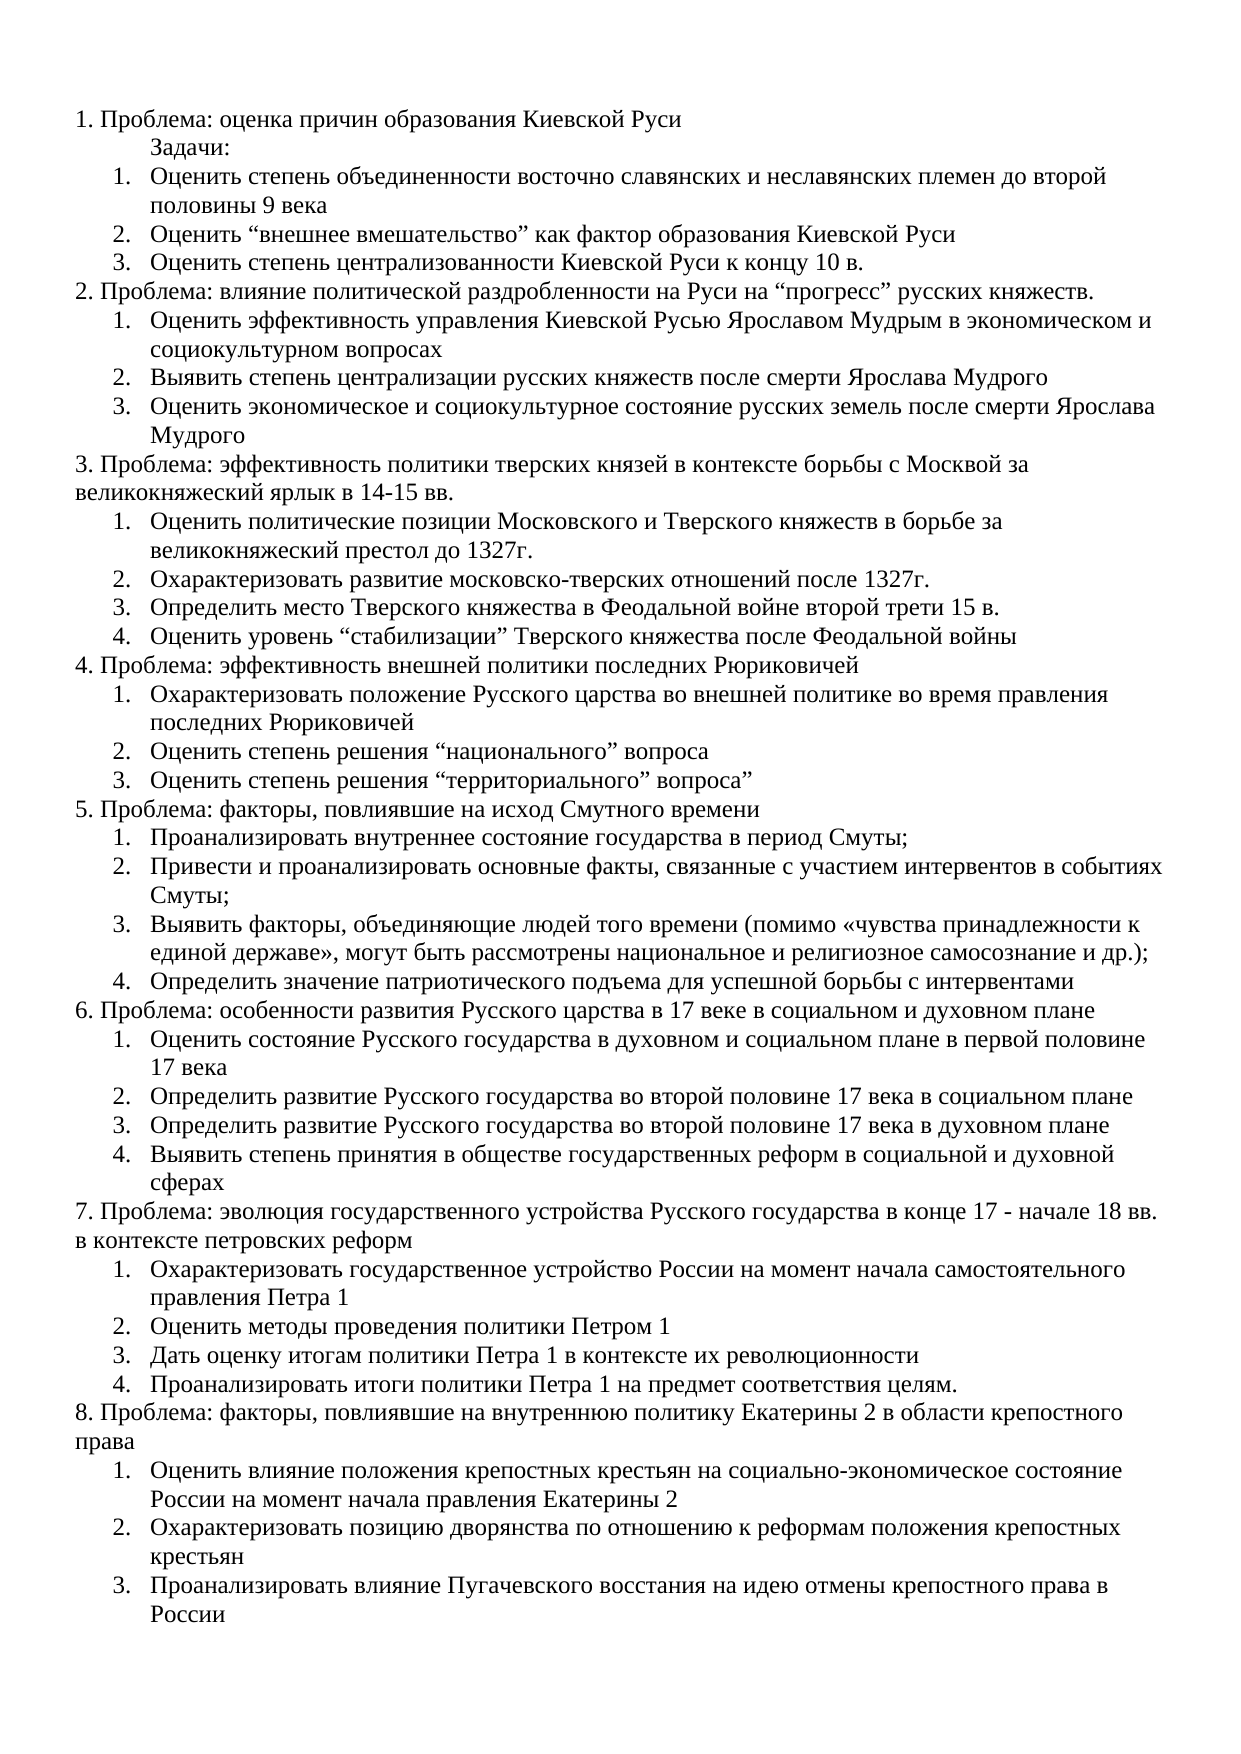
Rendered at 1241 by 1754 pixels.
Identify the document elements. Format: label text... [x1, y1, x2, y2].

list Дать оценку итогам политики Петра 1 в контексте их революционности [112, 1340, 1165, 1369]
list Проанализировать итоги политики Петра 1 на предмет соответствия целям. [112, 1369, 1165, 1397]
list Оценить эффективность управления Киевской Русью Ярославом Мудрым в экономическом и социокультурном вопросах [112, 305, 1165, 362]
list Оценить “внешнее вмешательство” как фактор образования Киевской Руси [112, 219, 1165, 247]
list Охарактеризовать позицию дворянства по отношению к реформам положения крепостных крестьян [112, 1512, 1165, 1570]
list Определить значение патриотического подъема для успешной борьбы с интервентами [112, 966, 1165, 995]
list Определить развитие Русского государства во второй половине 17 века в социальном плане [112, 1081, 1165, 1110]
list Оценить степень решения “национального” вопроса [112, 736, 1165, 765]
list Оценить экономическое и социокультурное состояние русских земель после смерти Ярослава Мудрого [112, 391, 1165, 449]
list Выявить степень централизации русских княжеств после смерти Ярослава Мудрого [112, 362, 1165, 391]
list Оценить влияние положения крепостных крестьян на социально-экономическое состояние России на момент начала правления Екатерины 2 [112, 1455, 1165, 1512]
list Охарактеризовать развитие московско-тверских отношений после 1327г. [112, 564, 1165, 592]
list Определить место Тверского княжества в Феодальной войне второй трети 15 в. [112, 592, 1165, 621]
list Оценить методы проведения политики Петром 1 [112, 1311, 1165, 1340]
text 5. Проблема: факторы, повлиявшие на исход Смутного времени [75, 794, 1165, 822]
text 7. Проблема: эволюция государственного устройства Русского государства в конце 17 - начале 18 вв. в контексте петровских реформ [75, 1196, 1165, 1254]
list Охарактеризовать государственное устройство России на момент начала самостоятельного правления Петра 1 [112, 1254, 1165, 1311]
text 2. Проблема: влияние политической раздробленности на Руси на “прогресс” русских княжеств. [75, 276, 1165, 305]
list Оценить политические позиции Московского и Тверского княжеств в борьбе за великокняжеский престол до 1327г. [112, 506, 1165, 564]
text 4. Проблема: эффективность внешней политики последних Рюриковичей [75, 650, 1165, 679]
list Оценить состояние Русского государства в духовном и социальном плане в первой половине 17 века [112, 1024, 1165, 1081]
list Выявить факторы, объединяющие людей того времени (помимо «чувства принадлежности к единой державе», могут быть рассмотрены национальное и религиозное самосознание и др.); [112, 909, 1165, 966]
text Задачи: [150, 132, 1165, 161]
list Проанализировать влияние Пугачевского восстания на идею отмены крепостного права в России [112, 1570, 1165, 1627]
list Охарактеризовать положение Русского царства во внешней политике во время правления последних Рюриковичей [112, 679, 1165, 736]
list Проанализировать внутреннее состояние государства в период Смуты; [112, 822, 1165, 851]
list Определить развитие Русского государства во второй половине 17 века в духовном плане [112, 1110, 1165, 1139]
text 6. Проблема: особенности развития Русского царства в 17 веке в социальном и духовном плане [75, 995, 1165, 1024]
list Привести и проанализировать основные факты, связанные с участием интервентов в событиях Смуты; [112, 851, 1165, 909]
text 1. Проблема: оценка причин образования Киевской Руси [75, 104, 1165, 132]
text 8. Проблема: факторы, повлиявшие на внутреннюю политику Екатерины 2 в области крепостного права [75, 1397, 1165, 1455]
text 3. Проблема: эффективность политики тверских князей в контексте борьбы с Москвой за великокняжеский ярлык в 14-15 вв. [75, 449, 1165, 506]
list Оценить уровень “стабилизации” Тверского княжества после Феодальной войны [112, 621, 1165, 650]
list Оценить степень централизованности Киевской Руси к концу 10 в. [112, 247, 1165, 276]
list Оценить степень объединенности восточно славянских и неславянских племен до второй половины 9 века [112, 161, 1165, 219]
list Оценить степень решения “территориального” вопроса” [112, 765, 1165, 794]
list Выявить степень принятия в обществе государственных реформ в социальной и духовной сферах [112, 1139, 1165, 1196]
